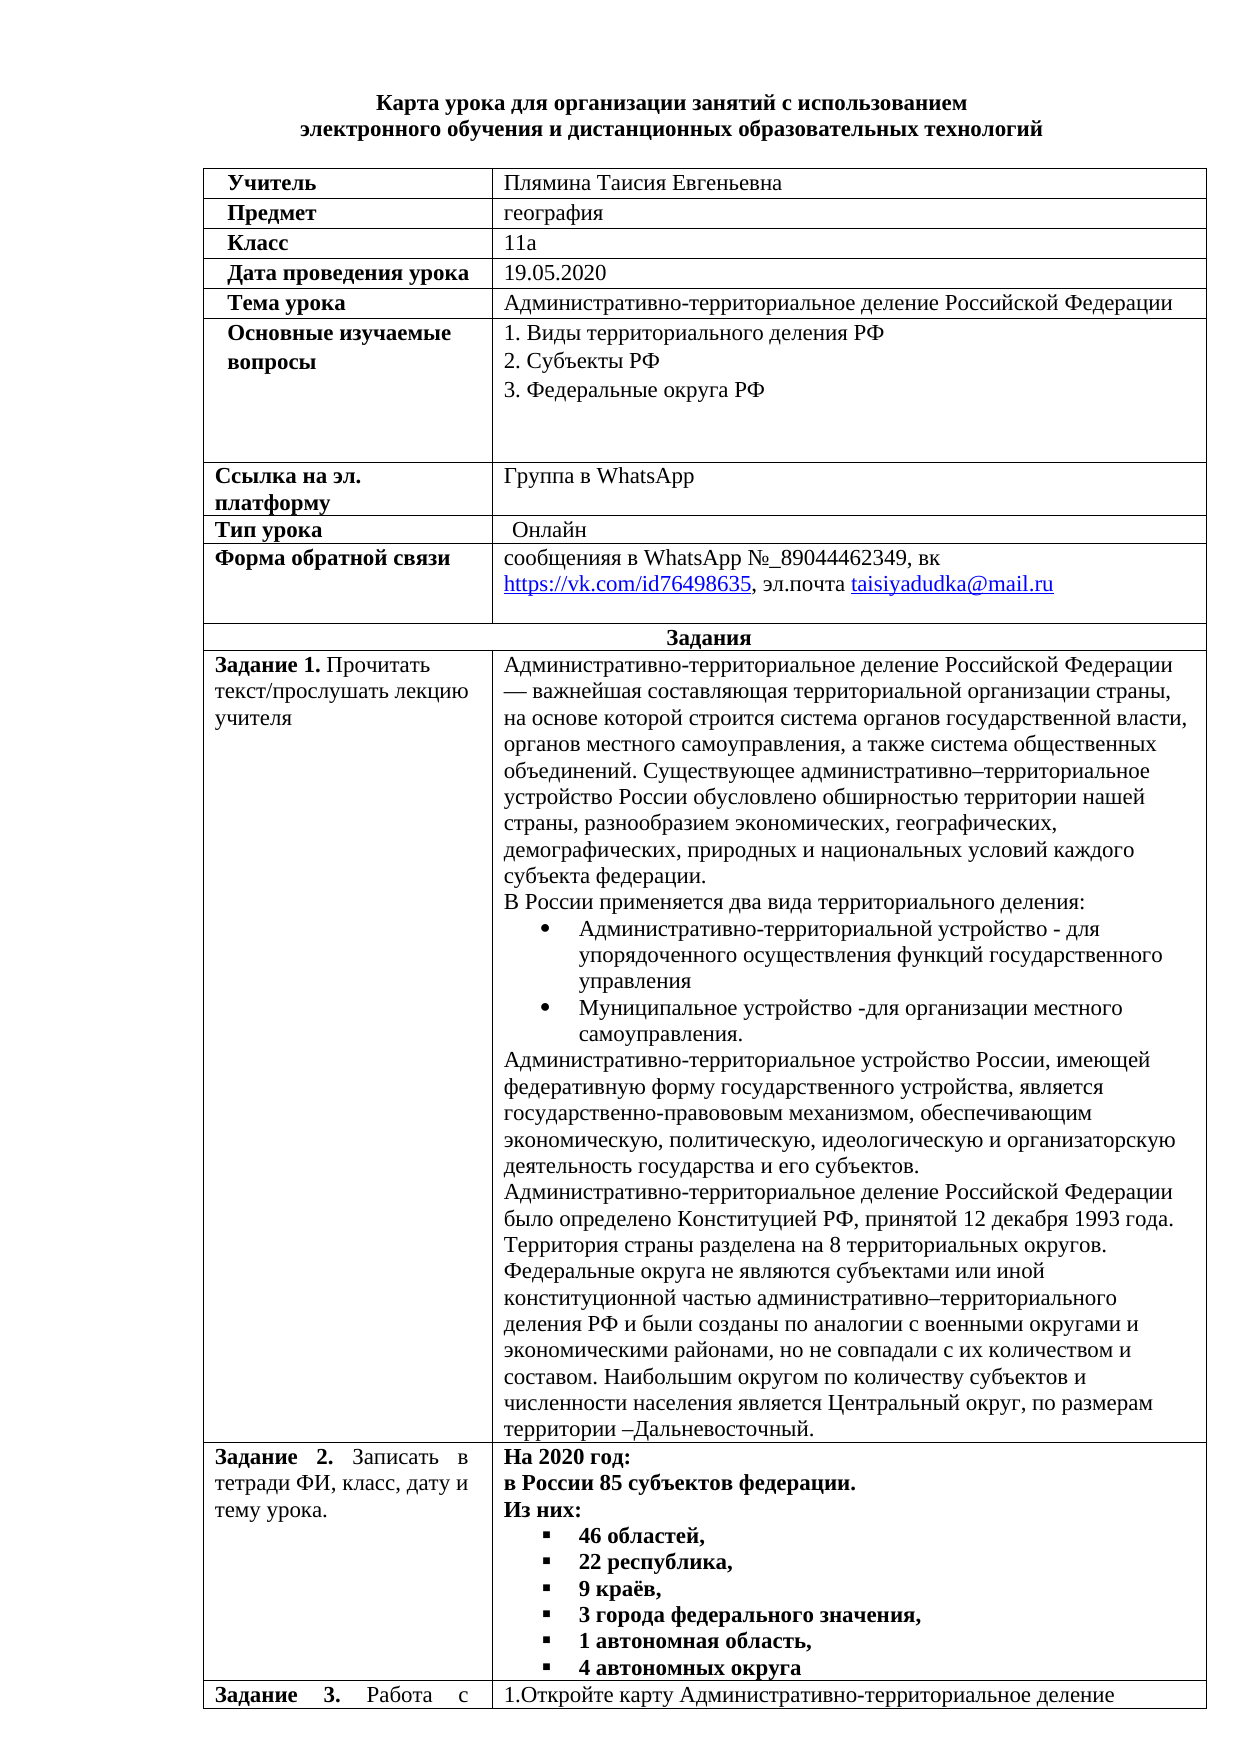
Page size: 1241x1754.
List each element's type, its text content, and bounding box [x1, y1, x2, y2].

table_cell 19.05.2020 [493, 259, 1206, 288]
text Карта урока для организации занятий с использованием [177, 89, 1166, 115]
table_cell Форма обратной связи [204, 544, 492, 623]
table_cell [204, 1681, 492, 1707]
table_cell Административно-территориальное деление Российской Федерации — важнейшая составляющая территориальной организации страны, на основе которой строится система органов государственной власти, органов местного самоуправления, а также система общественных объединений. Существующее административно–территориальное устройство России обусловлено обширностью территории нашей страны, разнообразием экономических, географических, демографических, природных и национальных условий каждого субъекта федерации. В России применяется два вида территориального деления: Административно-территориальной устройство - для упорядоченного осуществления функций государственного управления Муниципальное устройство -для организации местного самоуправления. Административно-территориальное устройство России, имеющей федеративную форму государственного устройства, является государственно-правововым механизмом, обеспечивающим экономическую, политическую, идеологическую и организаторскую деятельность государства и его субъектов. Административно-территориальное деление Российской Федерации было определено Конституцией РФ, принятой 12 декабря 1993 года. Территория страны разделена на 8 территориальных округов. Федеральные округа не являются субъектами или иной конституционной частью административно–территориального деления РФ и были созданы по аналогии с военными округами и экономическими районами, но не совпадали с их количеством и составом. Наибольшим округом по количеству субъектов и численности населения является Центральный округ, по размерам территории –Дальневосточный. [493, 651, 1206, 1442]
table_cell 11а [493, 229, 1206, 258]
table_cell Онлайн [493, 516, 1206, 543]
table_cell Предмет [204, 199, 492, 228]
table_cell Группа в WhatsApp [493, 463, 1206, 515]
table_cell На 2020 год: в России 85 субъектов федерации. Из них: 46 областей, 22 республика, 9 краёв, 3 города федерального значения, 1 автономная область, 4 автономных округа [493, 1443, 1206, 1680]
table_cell Административно-территориальное деление Российской Федерации [493, 289, 1206, 318]
table_cell Дата проведения урока [204, 259, 492, 288]
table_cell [493, 1681, 1206, 1707]
table_cell Задание 1. Прочитать текст/прослушать лекцию учителя [204, 651, 492, 1442]
table_header Учитель [204, 169, 492, 198]
table_cell Задание 2. Записать в тетради ФИ, класс, дату и тему урока. [204, 1443, 492, 1680]
table_cell география [493, 199, 1206, 228]
table_cell Задания [204, 624, 1206, 650]
table_cell сообщенияя в WhatsApp №_89044462349, вк httpsHYPERLINK "https://vk.com/id76498635"://HYPERLINK "https://vk.com/id76498635"vkHYPERLINK "https://vk.com/id76498635".HYPERLINK "https://vk.com/id76498635"comHYPERLINK "https://vk.com/id76498635"/HYPERLINK "https://vk.com/id76498635"idHYPERLINK "https://vk.com/id76498635"76498635, эл.почта taisiyadudkaHYPERLINK "mailto:taisiyadudka@mail.ru"@HYPERLINK "mailto:taisiyadudka@mail.ru"mailHYPERLINK "mailto:taisiyadudka@mail.ru".HYPERLINK "mailto:taisiyadudka@mail.ru"ru [493, 544, 1206, 623]
table_cell Ссылка на эл. платформу [204, 463, 492, 515]
table_header Плямина Таисия Евгеньевна [493, 169, 1206, 198]
table_cell Основные изучаемые вопросы [204, 319, 492, 462]
table_cell Тема урока [204, 289, 492, 318]
text электронного обучения и дистанционных образовательных технологий [177, 115, 1166, 141]
table_cell 1. Виды территориального деления РФ 2. Субъекты РФ 3. Федеральные округа РФ [493, 319, 1206, 462]
table_cell Класс [204, 229, 492, 258]
table_cell Тип урока [204, 516, 492, 543]
